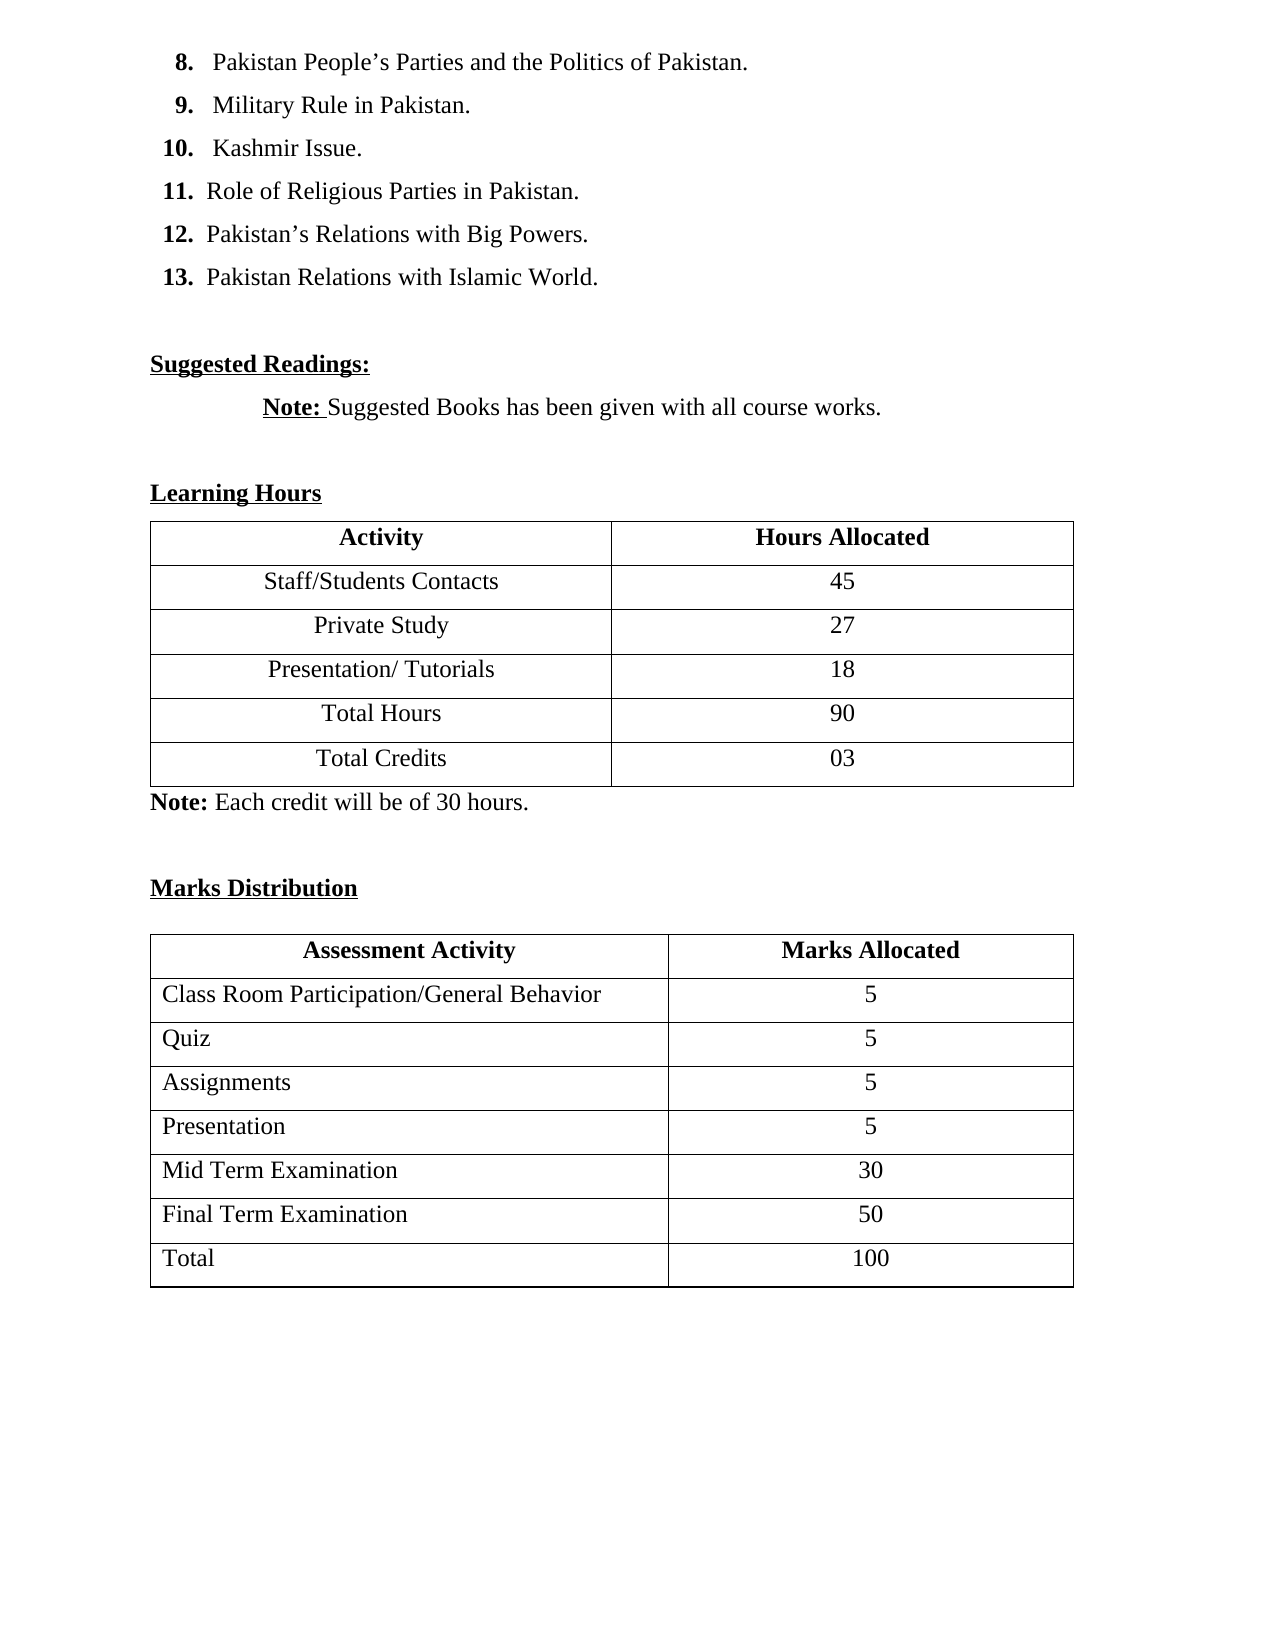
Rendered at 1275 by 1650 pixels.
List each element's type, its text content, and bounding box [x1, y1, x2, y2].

table_cell 45 [612, 566, 1073, 609]
table_cell Quiz [151, 1023, 668, 1066]
table_cell Presentation [151, 1111, 668, 1154]
table_cell Mid Term Examination [151, 1155, 668, 1198]
text Learning Hours [150, 478, 1125, 507]
table_header Hours Allocated [612, 522, 1073, 565]
text 11. Role of Religious Parties in Pakistan. [150, 176, 1125, 205]
table_cell 50 [669, 1199, 1073, 1242]
text 12. Pakistan’s Relations with Big Powers. [150, 219, 1125, 248]
text Marks Distribution [150, 873, 1125, 902]
table_cell 90 [612, 699, 1073, 742]
table_cell Total Hours [151, 699, 611, 742]
table_cell 03 [612, 743, 1073, 786]
table_cell Staff/Students Contacts [151, 566, 611, 609]
table_cell Final Term Examination [151, 1199, 668, 1242]
table_cell Private Study [151, 610, 611, 653]
table_cell Total [151, 1244, 668, 1286]
table_cell 5 [669, 1111, 1073, 1154]
table_cell 27 [612, 610, 1073, 653]
table_cell Class Room Participation/General Behavior [151, 979, 668, 1022]
table_cell Presentation/ Tutorials [151, 655, 611, 697]
text Note: Suggested Books has been given with all course works. [262, 392, 1125, 421]
table_cell Total Credits [151, 743, 611, 786]
table_cell 100 [669, 1244, 1073, 1286]
table_header Assessment Activity [151, 935, 668, 978]
text 8. Pakistan People’s Parties and the Politics of Pakistan. [150, 47, 1125, 76]
table_cell 18 [612, 655, 1073, 697]
table_header Activity [151, 522, 611, 565]
table_cell Assignments [151, 1067, 668, 1110]
text 9. Military Rule in Pakistan. [150, 90, 1125, 119]
table_header Marks Allocated [669, 935, 1073, 978]
text Note: Each credit will be of 30 hours. [150, 787, 1125, 815]
text 13. Pakistan Relations with Islamic World. [150, 262, 1125, 291]
table_cell 5 [669, 1067, 1073, 1110]
table_cell 5 [669, 1023, 1073, 1066]
text Suggested Readings: [150, 349, 1125, 377]
table_cell 30 [669, 1155, 1073, 1198]
text 10. Kashmir Issue. [150, 133, 1125, 162]
table_cell 5 [669, 979, 1073, 1022]
